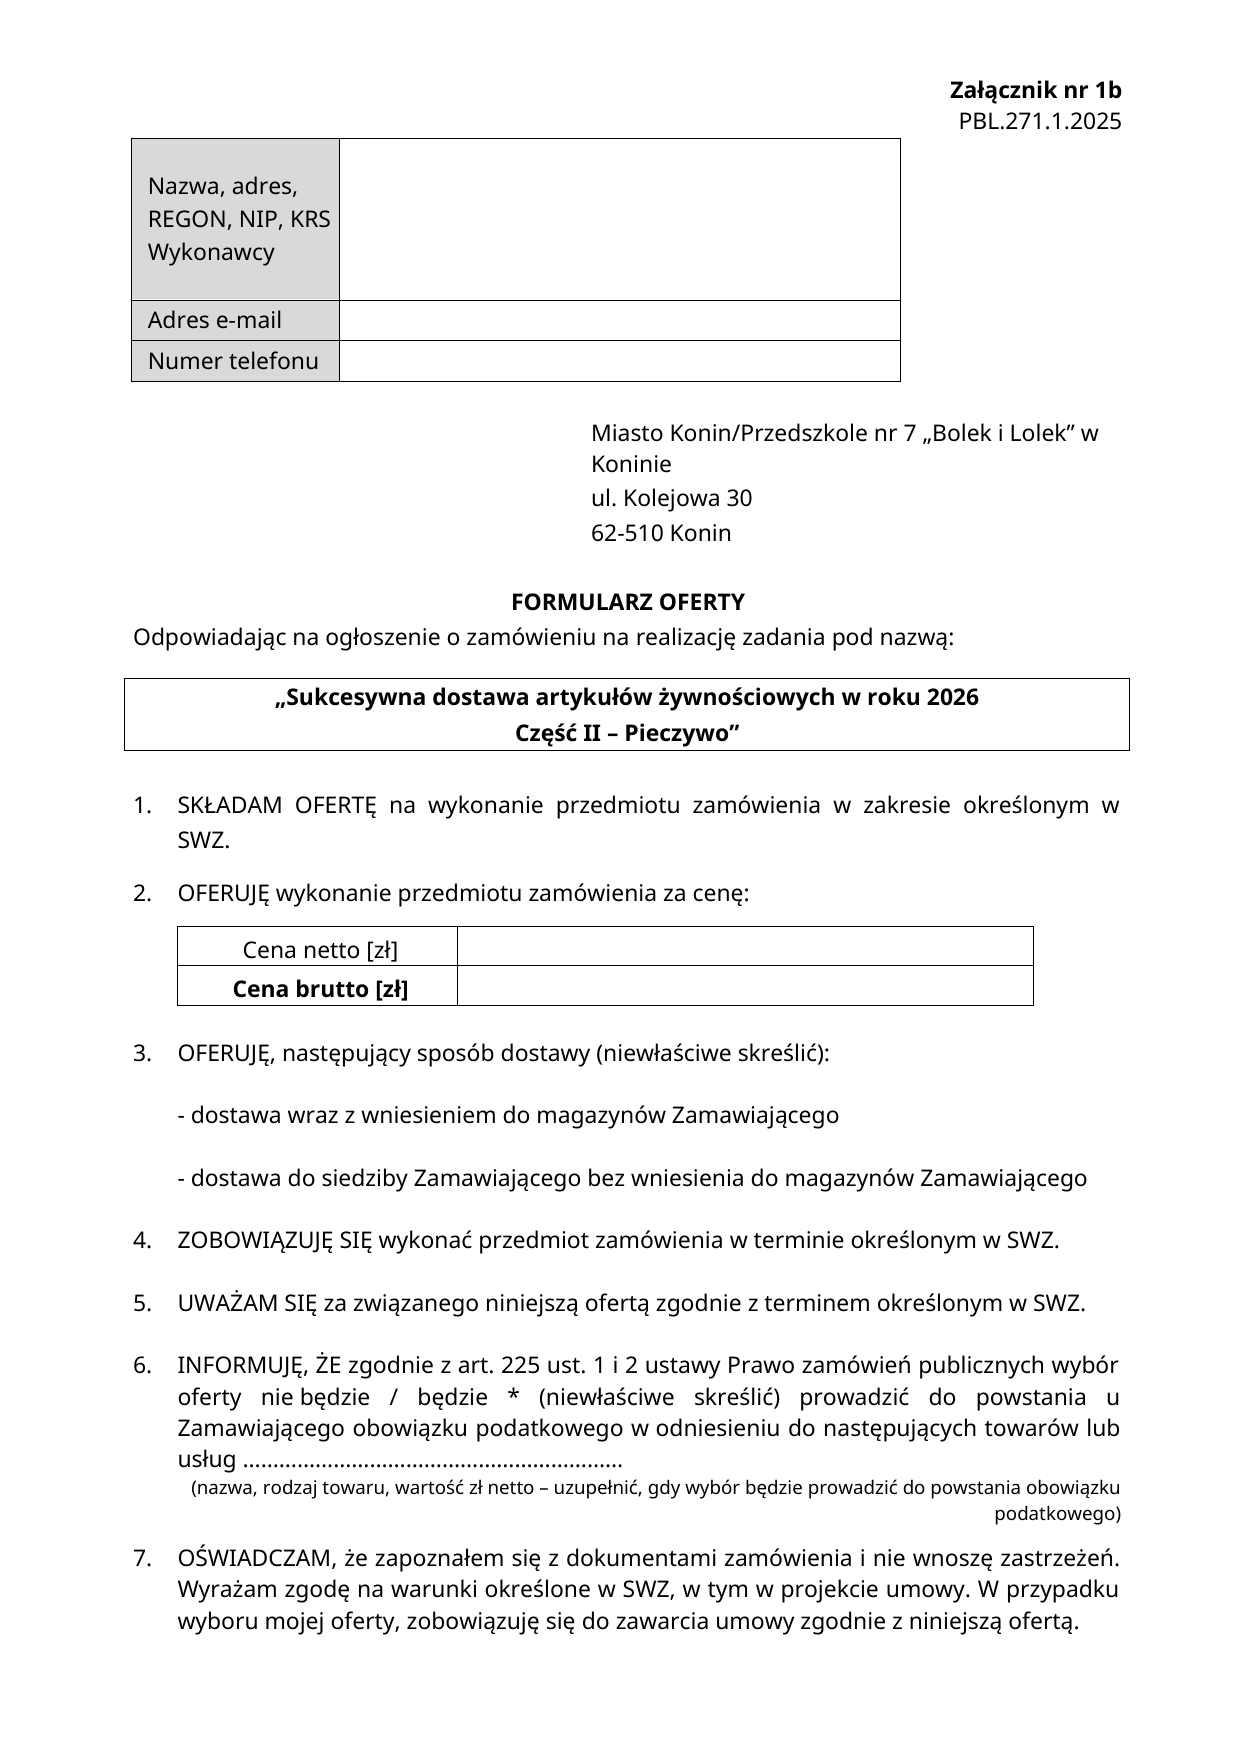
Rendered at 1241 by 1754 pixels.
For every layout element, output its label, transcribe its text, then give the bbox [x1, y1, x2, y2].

table_header [458, 927, 1033, 965]
text „Sukcesywna dostawa artykułów żywnościowych w roku 2026 Część II – Pieczywo” [125, 679, 1129, 750]
list ZOBOWIĄZUJĘ SIĘ wykonać przedmiot zamówienia w terminie określonym w SWZ. [133, 1224, 1121, 1256]
list UWAŻAM SIĘ za związanego niniejszą ofertą zgodnie z terminem określonym w SWZ. [133, 1287, 1121, 1318]
list OFERUJĘ, następujący sposób dostawy (niewłaściwe skreślić): [133, 1037, 1121, 1068]
text Miasto Konin/Przedszkole nr 7 „Bolek i Lolek” w Koninie [591, 417, 1137, 479]
table_header [340, 139, 900, 299]
table_header Nazwa, adres, REGON, NIP, KRS Wykonawcy [132, 139, 339, 299]
table_cell Adres e-mail [132, 301, 339, 340]
text - dostawa do siedziby Zamawiającego bez wniesienia do magazynów Zamawiającego [177, 1162, 1121, 1193]
text ul. Kolejowa 30 [591, 482, 1137, 513]
text 62-510 Konin [591, 517, 1137, 548]
text FORMULARZ OFERTY [134, 585, 1122, 617]
list OFERUJĘ wykonanie przedmiotu zamówienia za cenę: [133, 877, 1121, 908]
text - dostawa wraz z wniesieniem do magazynów Zamawiającego [177, 1099, 1121, 1131]
text Odpowiadając na ogłoszenie o zamówieniu na realizację zadania pod nazwą: [133, 621, 1122, 652]
table_cell [340, 301, 900, 340]
table_cell [458, 966, 1033, 1004]
text (nazwa, rodzaj towaru, wartość zł netto – uzupełnić, gdy wybór będzie prowadzić do powstania obowiązku podatkowego) [133, 1474, 1121, 1525]
table_header Cena netto [zł] [178, 927, 457, 965]
table_cell Cena brutto [zł] [178, 966, 457, 1004]
table_cell [340, 341, 900, 381]
list SKŁADAM OFERTĘ na wykonanie przedmiotu zamówienia w zakresie określonym w SWZ. [133, 788, 1121, 856]
table_cell Numer telefonu [132, 341, 339, 381]
list OŚWIADCZAM, że zapoznałem się z dokumentami zamówienia i nie wnoszę zastrzeżeń. Wyrażam zgodę na warunki określone w SWZ, w tym w projekcie umowy. W przypadku wyboru mojej oferty, zobowiązuję się do zawarcia umowy zgodnie z niniejszą ofertą. [133, 1542, 1121, 1636]
text Załącznik nr 1b [133, 74, 1122, 105]
list INFORMUJĘ, ŻE zgodnie z art. 225 ust. 1 i 2 ustawy Prawo zamówień publicznych wybór oferty nie będzie / będzie * (niewłaściwe skreślić) prowadzić do powstania u Zamawiającego obowiązku podatkowego w odniesieniu do następujących towarów lub usług ……………………………………………………… [133, 1349, 1121, 1474]
text PBL.271.1.2025 [532, 105, 1122, 136]
